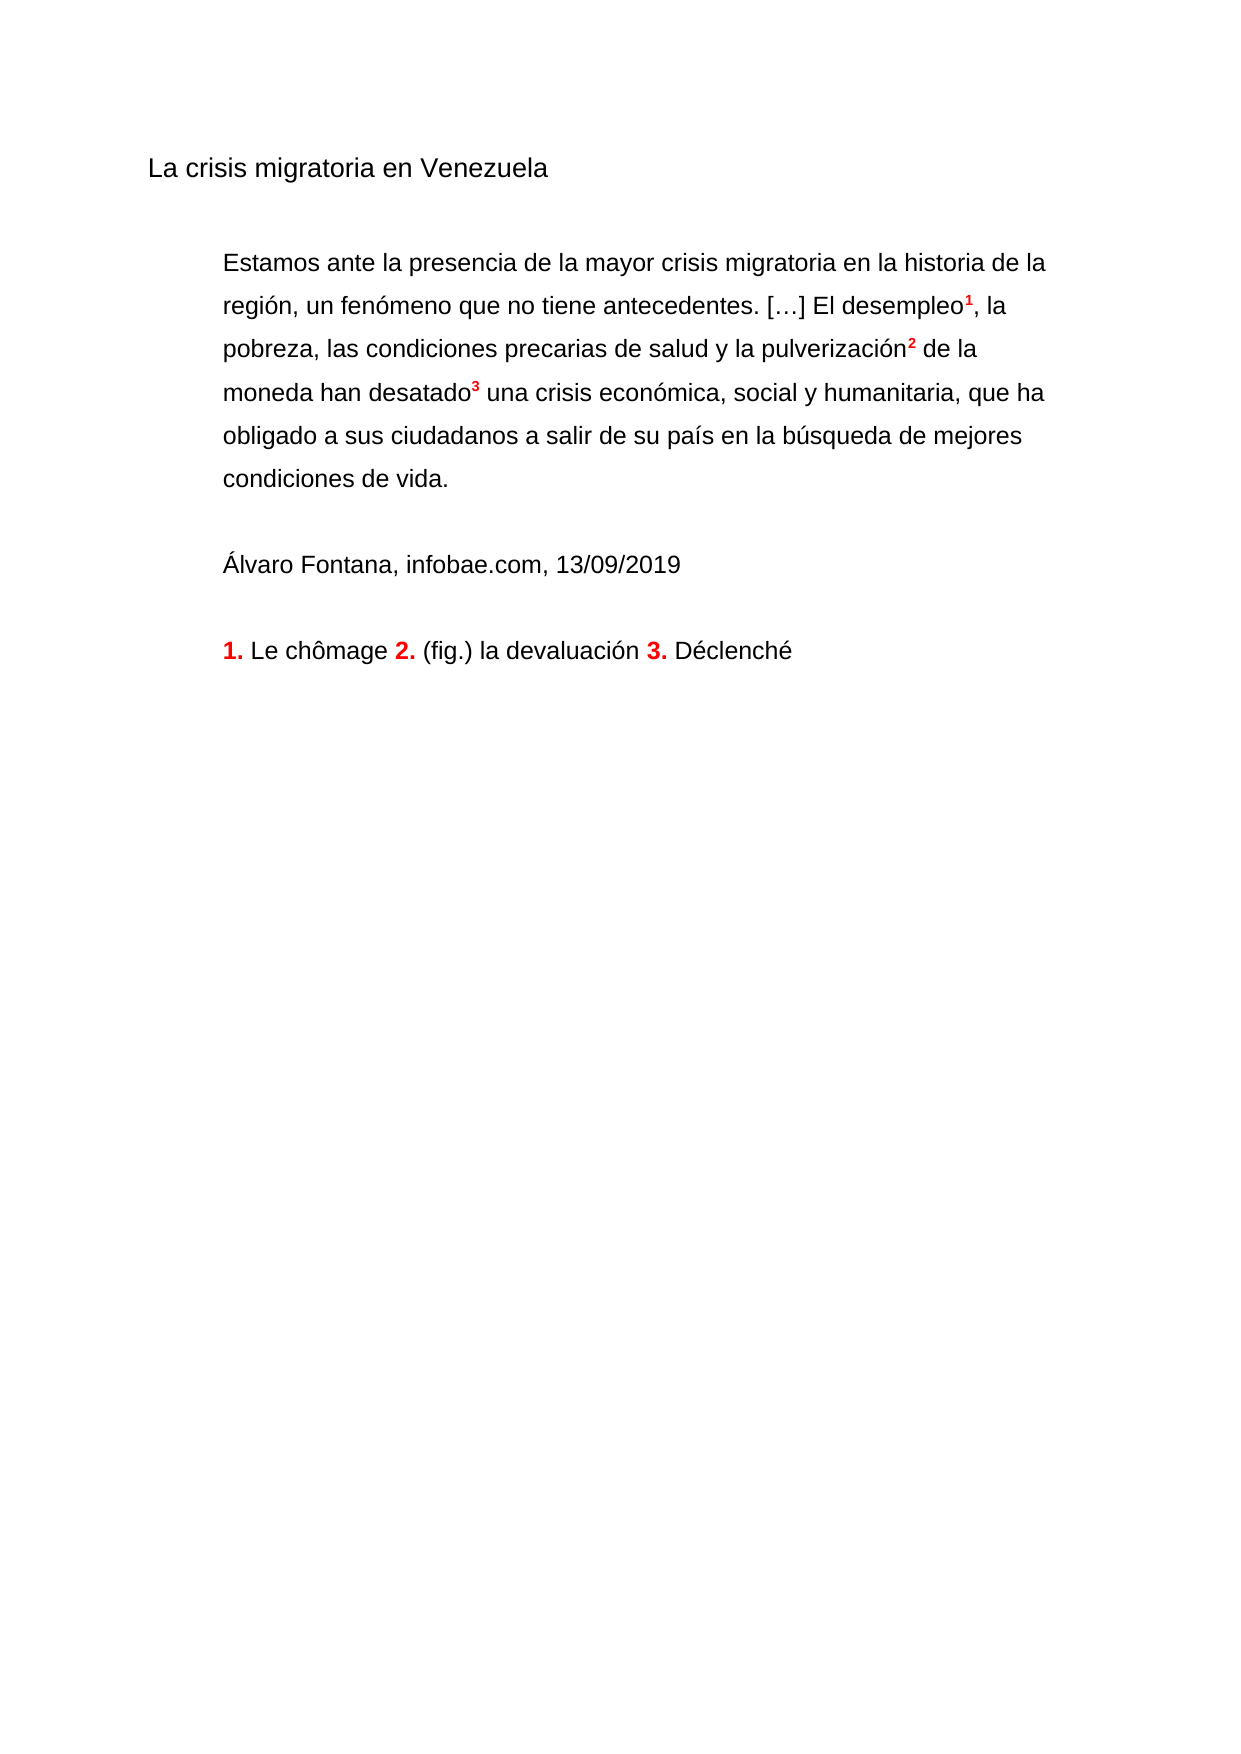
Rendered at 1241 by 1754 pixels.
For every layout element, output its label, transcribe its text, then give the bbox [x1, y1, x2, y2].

list Álvaro Fontana, infobae.com, 13/09/2019 [223, 550, 1093, 579]
subtitle La crisis migratoria en Venezuela [148, 152, 1093, 183]
list moneda han desatado3 una crisis económica, social y humanitaria, que ha obligado a sus ciudadanos a salir de su país en la búsqueda de mejores condiciones de vida. [223, 378, 1093, 493]
list 1. Le chômage 2. (fig.) la devaluación 3. Déclenché [223, 636, 1093, 665]
list Estamos ante la presencia de la mayor crisis migratoria en la historia de la región, un fenómeno que no tiene antecedentes. […] El desempleo1, la pobreza, las condiciones precarias de salud y la pulverización2 de la [223, 248, 1093, 363]
